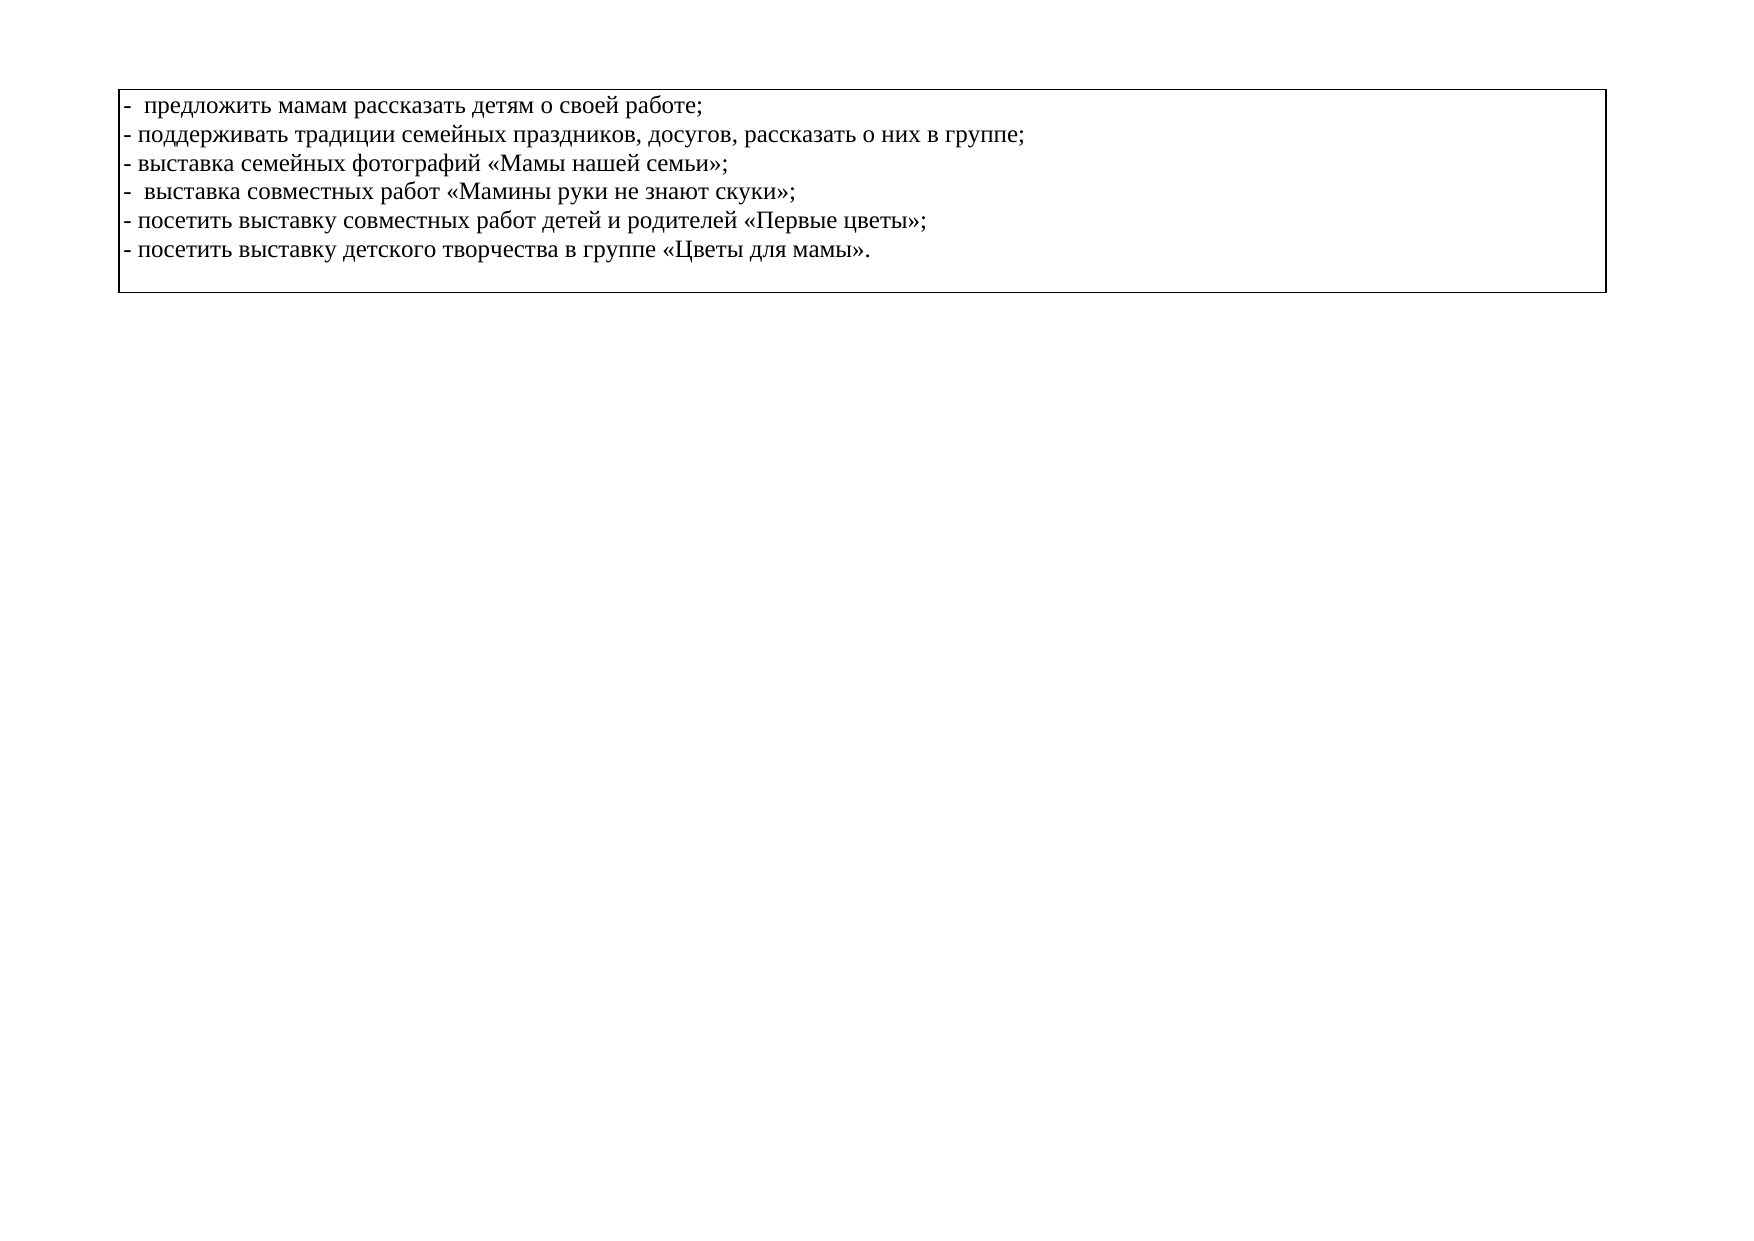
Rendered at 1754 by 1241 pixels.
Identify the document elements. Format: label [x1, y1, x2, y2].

table_cell [120, 90, 1605, 291]
